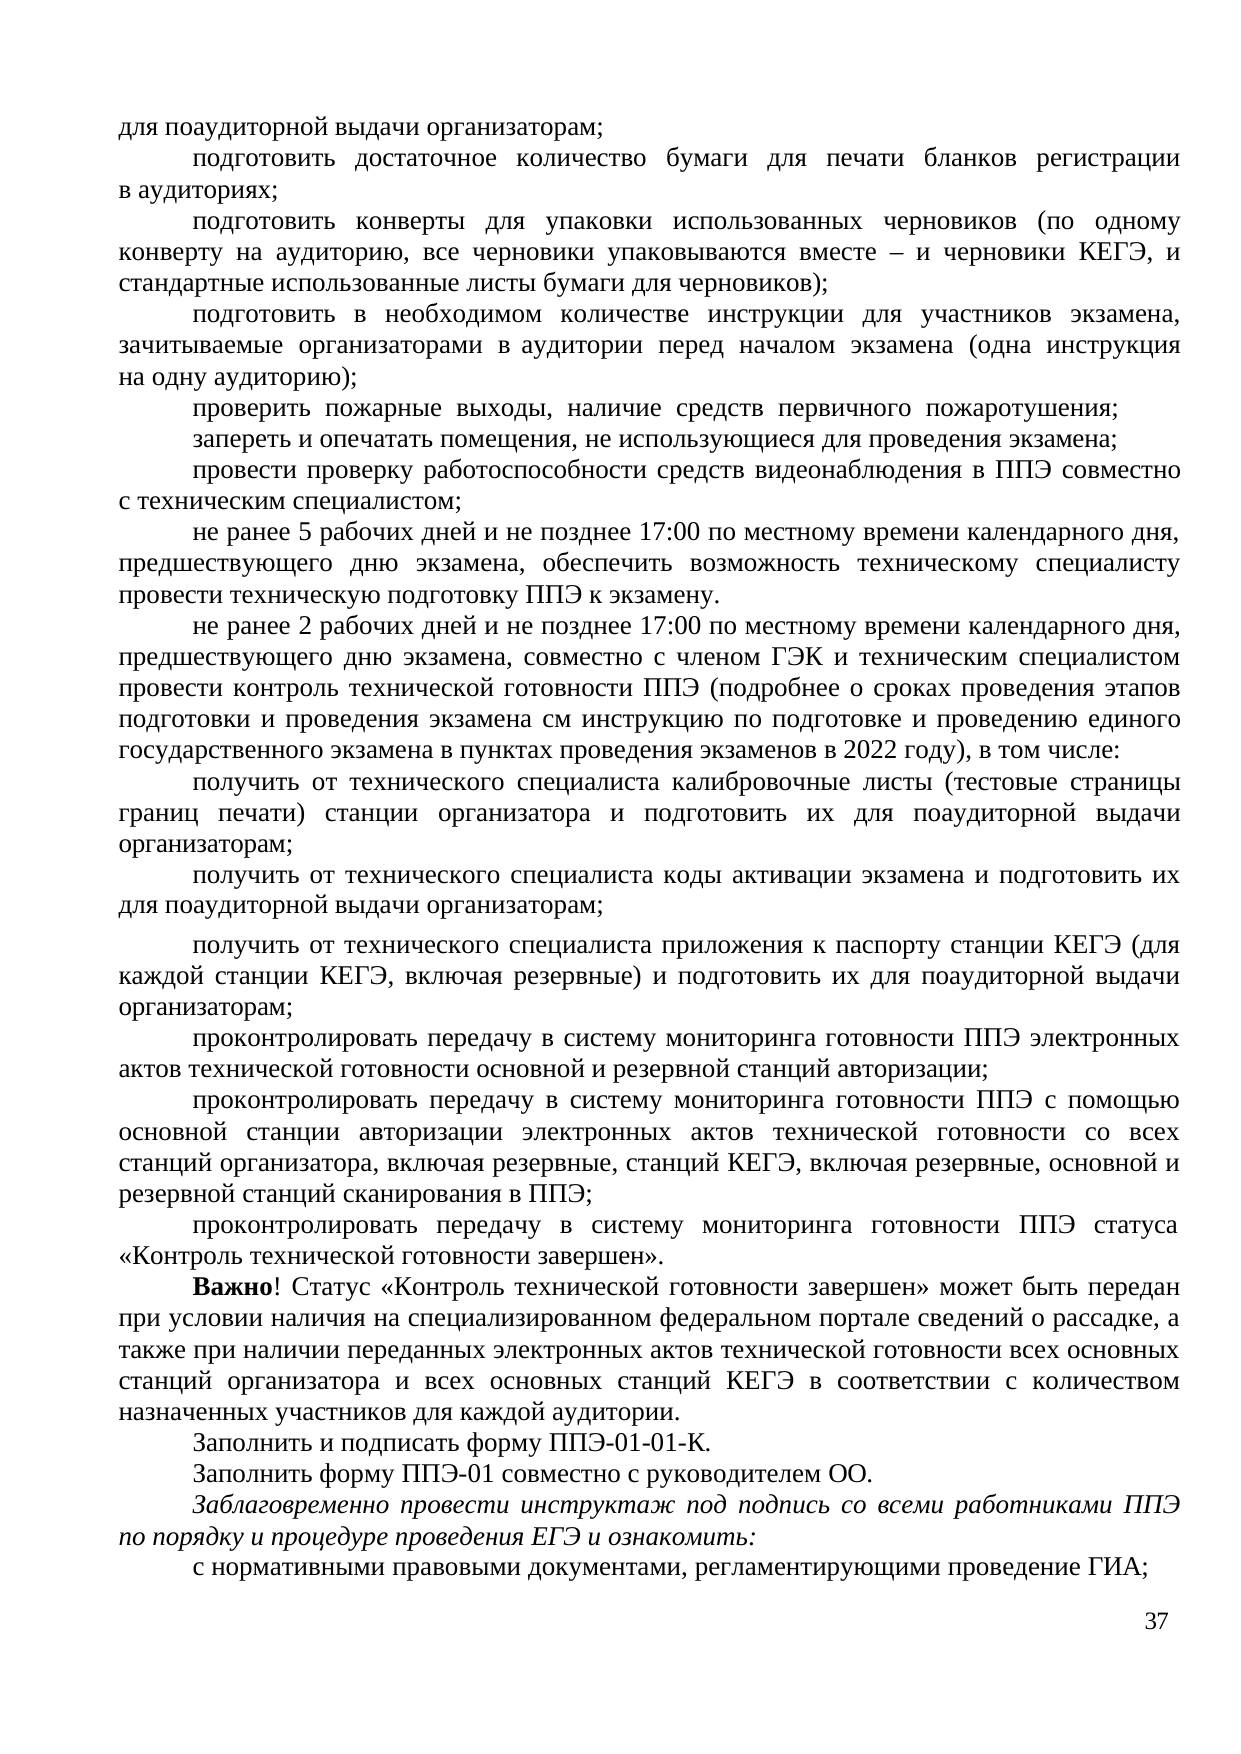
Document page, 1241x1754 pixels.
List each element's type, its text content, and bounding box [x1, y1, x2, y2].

text «Контроль технической готовности завершен». [118, 1239, 1217, 1270]
text получить от технического специалиста коды активации экзамена и подготовить их для поаудиторной выдачи организаторам; [118, 859, 1181, 920]
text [118, 110, 1181, 142]
text подготовить достаточное количество бумаги для печати бланков регистрации в аудиториях; [118, 142, 1181, 204]
text проконтролировать передачу в систему мониторинга готовности ППЭ статуса [192, 1208, 1217, 1239]
text Заблаговременно провести инструктаж под подпись со всеми работниками ППЭ по порядку и процедуре проведения ЕГЭ и ознакомить: [118, 1488, 1182, 1551]
text проверить пожарные выходы, наличие средств первичного пожаротушения; запереть и опечатать помещения, не использующиеся для проведения экзамена; [192, 391, 1120, 453]
text не ранее 2 рабочих дней и не позднее 17:00 по местному времени календарного дня, предшествующего дню экзамена, совместно с членом ГЭК и техническим специалистом провести контроль технической готовности ППЭ (подробнее о сроках проведения этапов подготовки и проведения экзамена см инструкцию по подготовке и проведению единого государственного экзамена в пунктах проведения экзаменов в 2022 году), в том числе: [118, 609, 1182, 764]
text с нормативными правовыми документами, регламентирующими проведение ГИА; [192, 1551, 1217, 1582]
text Заполнить и подписать форму ППЭ-01-01-К. [192, 1426, 1217, 1457]
text провести проверку работоспособности средств видеонаблюдения в ППЭ совместно с техническим специалистом; [118, 453, 1182, 515]
text Важно! Статус «Контроль технической готовности завершен» может быть передан при условии наличия на специализированном федеральном портале сведений о рассадке, а также при наличии переданных электронных актов технической готовности всех основных станций организатора и всех основных станций КЕГЭ в соответствии с количеством назначенных участников для каждой аудитории. [118, 1270, 1181, 1426]
text проконтролировать передачу в систему мониторинга готовности ППЭ с помощью основной станции авторизации электронных актов технической готовности со всех станций организатора, включая резервные, станций КЕГЭ, включая резервные, основной и резервной станций сканирования в ППЭ; [118, 1084, 1181, 1208]
text подготовить в необходимом количестве инструкции для участников экзамена, зачитываемые организаторами в аудитории перед началом экзамена (одна инструкция на одну аудиторию); [118, 297, 1181, 391]
text получить от технического специалиста приложения к паспорту станции КЕГЭ (для каждой станции КЕГЭ, включая резервные) и подготовить их для поаудиторной выдачи организаторам; [118, 928, 1181, 1021]
text Заполнить форму ППЭ-01 совместно с руководителем ОО. [192, 1457, 1217, 1488]
text проконтролировать передачу в систему мониторинга готовности ППЭ электронных актов технической готовности основной и резервной станций авторизации; [118, 1021, 1181, 1084]
text получить от технического специалиста калибровочные листы (тестовые страницы границ печати) станции организатора и подготовить их для поаудиторной выдачи организаторам; [118, 764, 1182, 858]
text не ранее 5 рабочих дней и не позднее 17:00 по местному времени календарного дня, предшествующего дню экзамена, обеспечить возможность техническому специалисту провести техническую подготовку ППЭ к экзамену. [118, 515, 1182, 609]
text подготовить конверты для упаковки использованных черновиков (по одному конверту на аудиторию, все черновики упаковываются вместе – и черновики КЕГЭ, и стандартные использованные листы бумаги для черновиков); [118, 204, 1182, 297]
